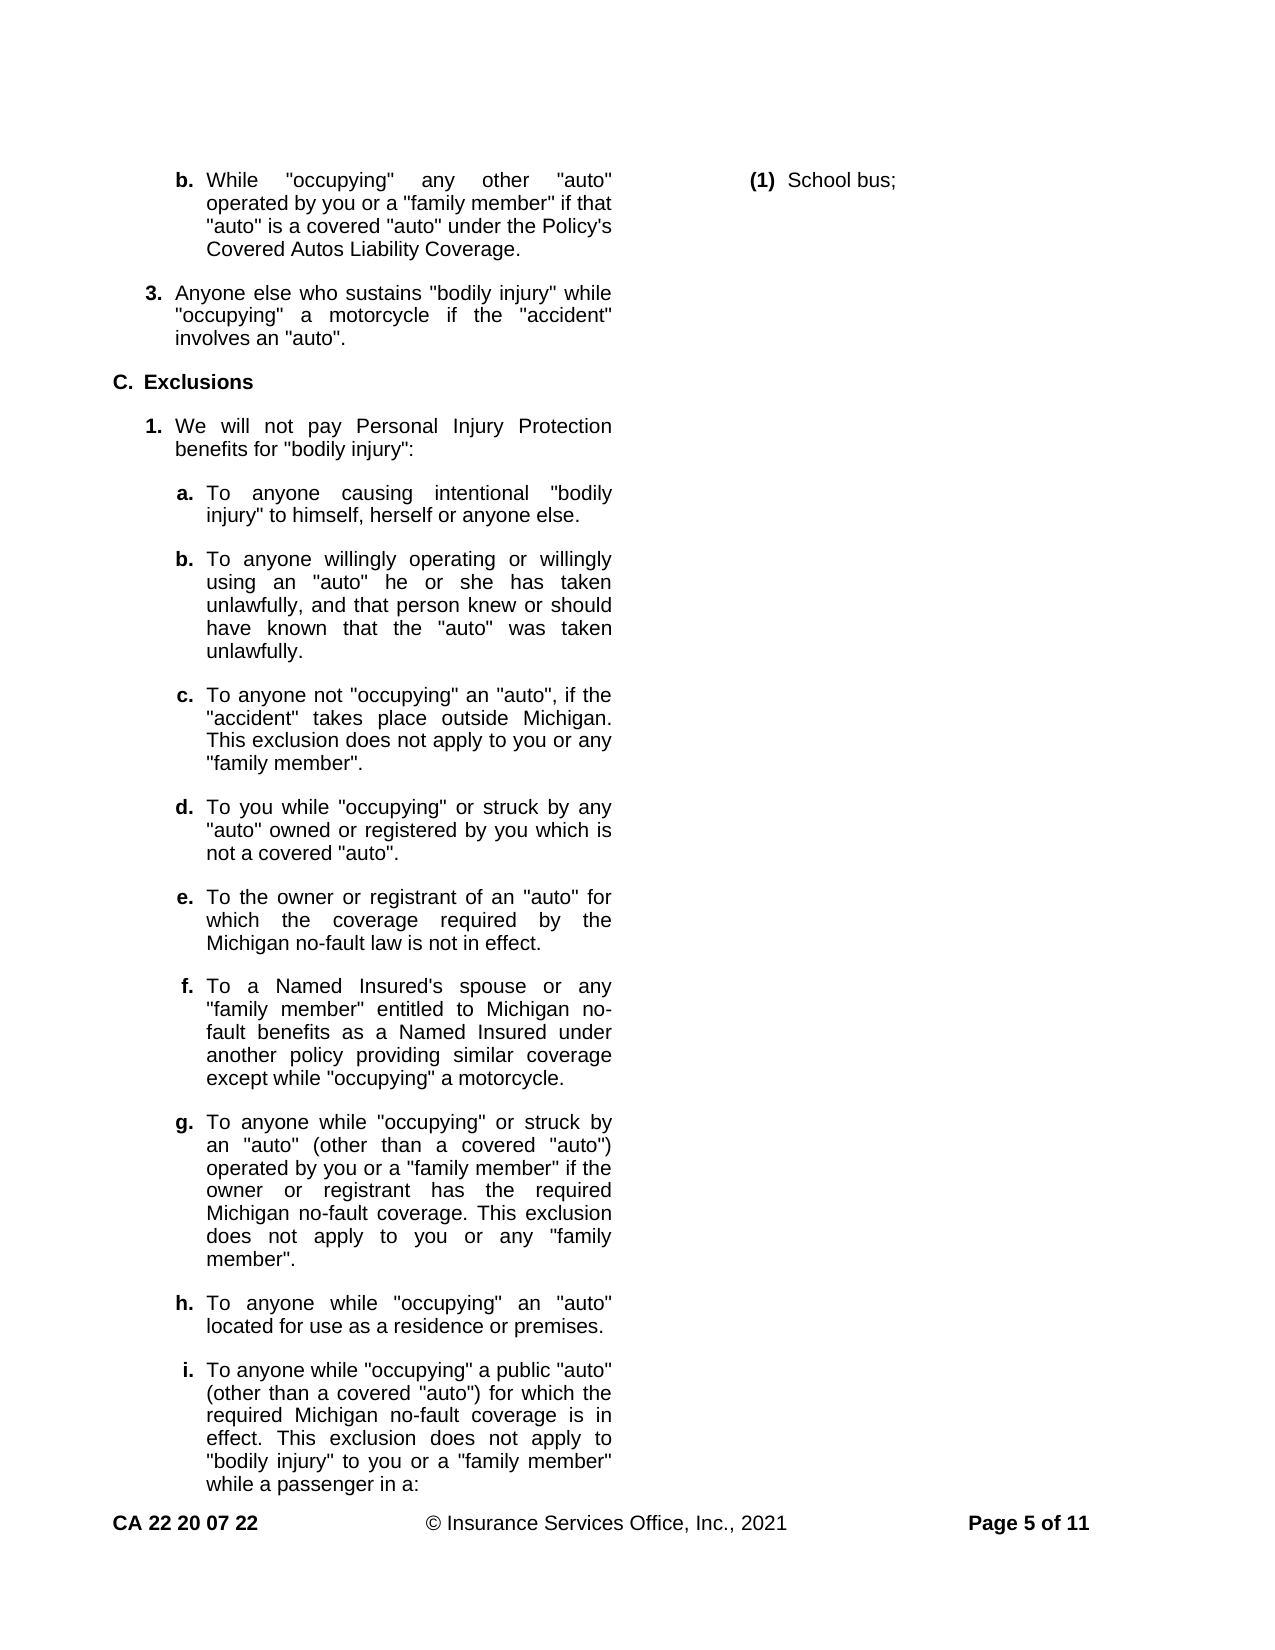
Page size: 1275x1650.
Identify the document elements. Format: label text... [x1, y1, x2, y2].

text f. To a Named Insured's spouse or any "family member" entitled to Michigan no-fault benefits as a Named Insured under another policy providing similar coverage except while "occupying" a motorcycle. [112, 975, 612, 1090]
text 3. Anyone else who sustains "bodily injury" while "occupying" a motorcycle if the "accident" involves an "auto". [112, 282, 612, 350]
text c. To anyone not "occupying" an "auto", if the "accident" takes place outside Michigan. This exclusion does not apply to you or any "family member". [112, 684, 612, 775]
text 1. We will not pay Personal Injury Protection benefits for "bodily injury": [112, 415, 612, 461]
text b. While "occupying" any other "auto" operated by you or a "family member" if that "auto" is a covered "auto" under the Policy's Covered Autos Liability Coverage. [112, 169, 612, 261]
text b. To anyone willingly operating or willingly using an "auto" he or she has taken unlawfully, and that person knew or should have known that the "auto" was taken unlawfully. [112, 548, 612, 663]
text g. To anyone while "occupying" or struck by an "auto" (other than a covered "auto") operated by you or a "family member" if the owner or registrant has the required Michigan no-fault coverage. This exclusion does not apply to you or any "family member". [112, 1111, 612, 1271]
text h. To anyone while "occupying" an "auto" located for use as a residence or premises. [112, 1292, 612, 1338]
text (1) School bus; [662, 169, 1162, 192]
text d. To you while "occupying" or struck by any "auto" owned or registered by you which is not a covered "auto". [112, 796, 612, 865]
text C. Exclusions [112, 371, 612, 394]
text i. To anyone while "occupying" a public "auto" (other than a covered "auto") for which the required Michigan no-fault coverage is in effect. This exclusion does not apply to "bodily injury" to you or a "family member" while a passenger in a: [112, 1359, 612, 1496]
text e. To the owner or registrant of an "auto" for which the coverage required by the Michigan no-fault law is not in effect. [112, 886, 612, 954]
text a. To anyone causing intentional "bodily injury" to himself, herself or anyone else. [112, 482, 612, 527]
